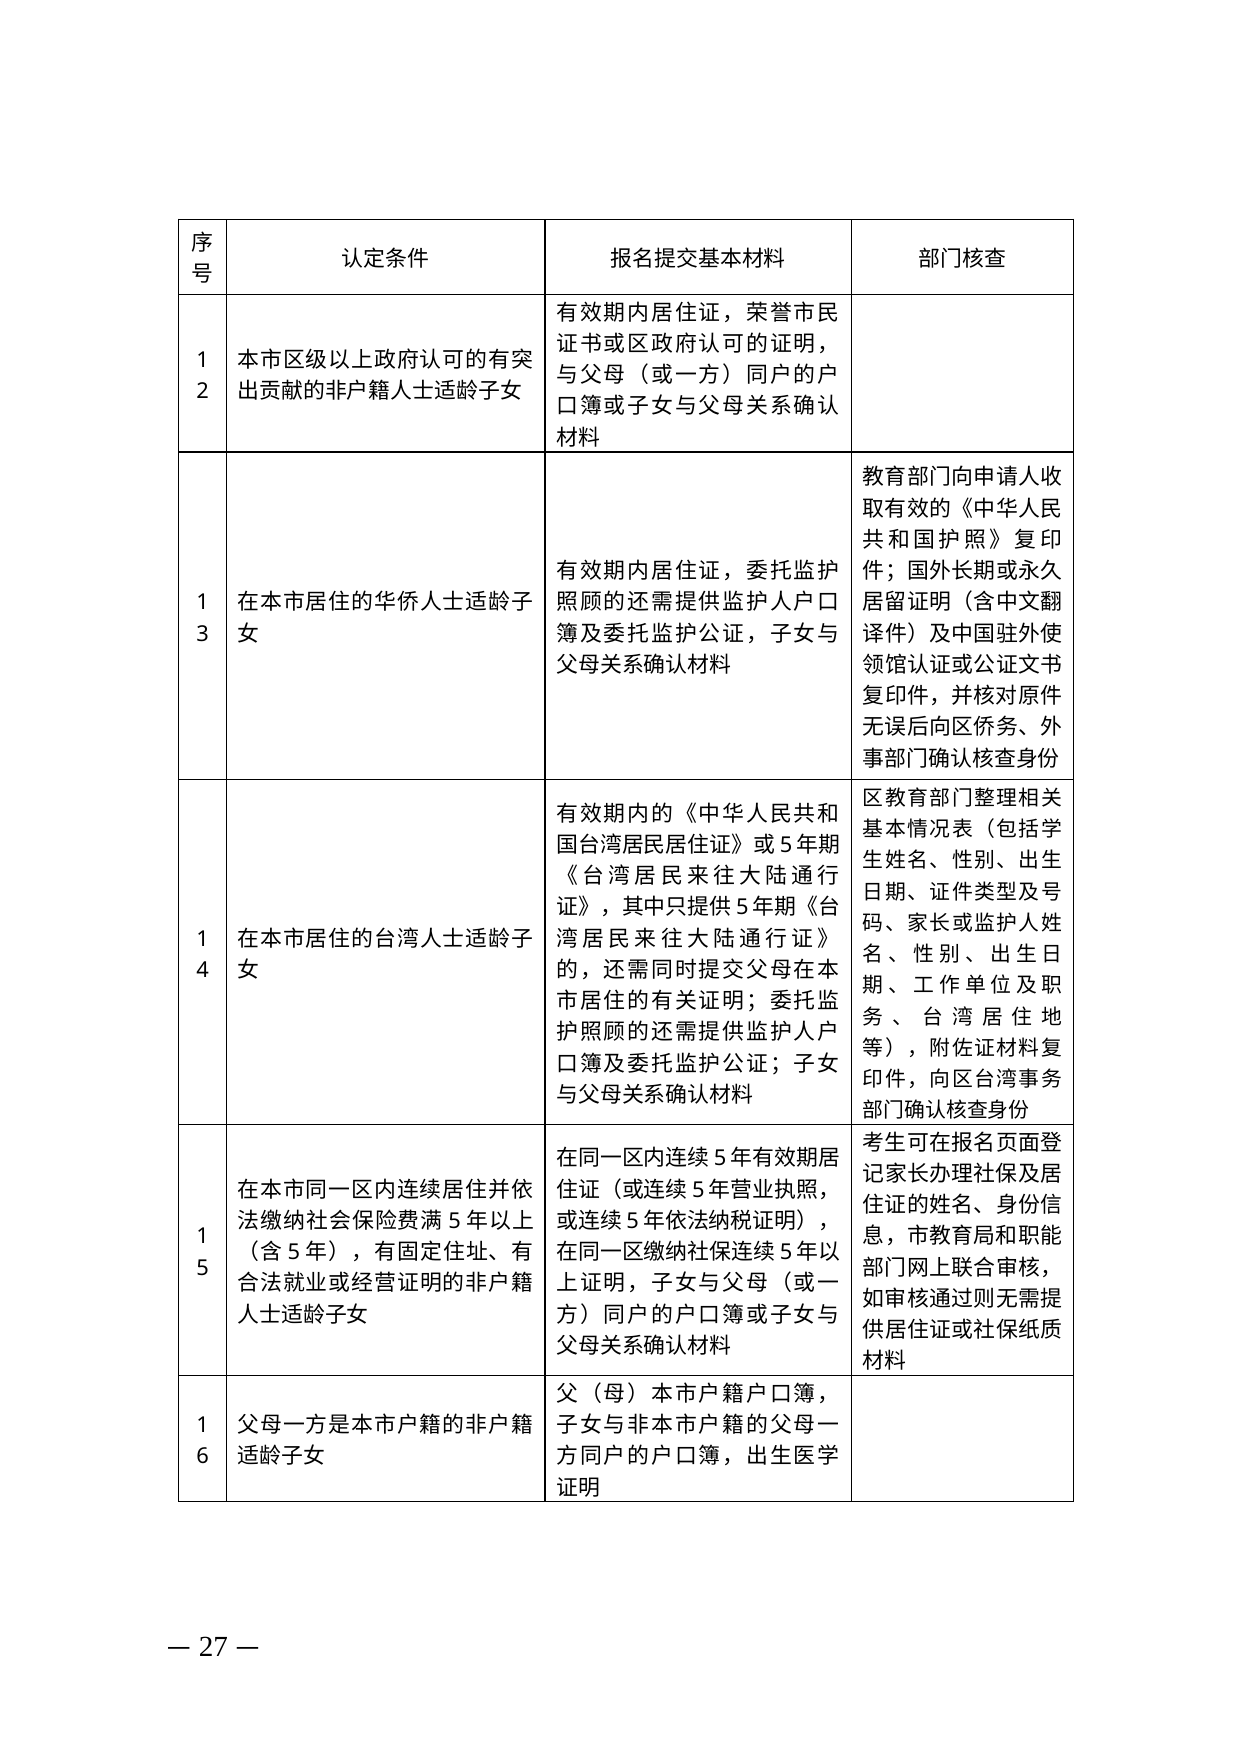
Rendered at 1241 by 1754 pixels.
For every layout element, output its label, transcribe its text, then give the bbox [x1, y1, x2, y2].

table_cell 12 [179, 295, 226, 451]
table_cell 父（母）本市户籍户口簿，子女与非本市户籍的父母一方同户的户口簿，出生医学证明 [546, 1376, 851, 1501]
table_cell 13 [179, 453, 226, 779]
table_cell 有效期内的《中华人民共和国台湾居民居住证》或5年期《台湾居民来往大陆通行证》，其中只提供5年期《台湾居民来往大陆通行证》的，还需同时提交父母在本市居住的有关证明；委托监护照顾的还需提供监护人户口簿及委托监护公证；子女与父母关系确认材料 [546, 780, 851, 1124]
table_cell 在同一区内连续5年有效期居住证（或连续5年营业执照，或连续5年依法纳税证明），在同一区缴纳社保连续5年以上证明，子女与父母（或一方）同户的户口簿或子女与父母关系确认材料 [546, 1125, 851, 1375]
table_header 部门核查 [852, 220, 1073, 294]
table_cell 在本市居住的华侨人士适龄子女 [227, 453, 544, 779]
table_cell 在本市居住的台湾人士适龄子女 [227, 780, 544, 1124]
table_cell 教育部门向申请人收取有效的《中华人民共和国护照》复印件；国外长期或永久居留证明（含中文翻译件）及中国驻外使领馆认证或公证文书复印件，并核对原件无误后向区侨务、外事部门确认核查身份 [852, 453, 1073, 779]
table_cell 有效期内居住证，荣誉市民证书或区政府认可的证明，与父母（或一方）同户的户口簿或子女与父母关系确认材料 [546, 295, 851, 451]
table_cell [852, 1376, 1073, 1501]
table_cell 父母一方是本市户籍的非户籍适龄子女 [227, 1376, 544, 1501]
table_cell 本市区级以上政府认可的有突出贡献的非户籍人士适龄子女 [227, 295, 544, 451]
table_header 报名提交基本材料 [546, 220, 851, 294]
table_cell 16 [179, 1376, 226, 1501]
table_cell 有效期内居住证，委托监护照顾的还需提供监护人户口簿及委托监护公证，子女与父母关系确认材料 [546, 453, 851, 779]
table_cell 区教育部门整理相关基本情况表（包括学生姓名、性别、出生日期、证件类型及号码、家长或监护人姓名、性别、出生日期、工作单位及职务、台湾居住地等），附佐证材料复印件，向区台湾事务部门确认核查身份 [852, 780, 1073, 1124]
table_cell [852, 295, 1073, 451]
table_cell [852, 1125, 1073, 1375]
table_header 认定条件 [227, 220, 544, 294]
table_cell 14 [179, 780, 226, 1124]
table_cell 15 [179, 1125, 226, 1375]
table_header 序号 [179, 220, 226, 294]
table_cell 在本市同一区内连续居住并依法缴纳社会保险费满5年以上（含5年），有固定住址、有合法就业或经营证明的非户籍人士适龄子女 [227, 1125, 544, 1375]
